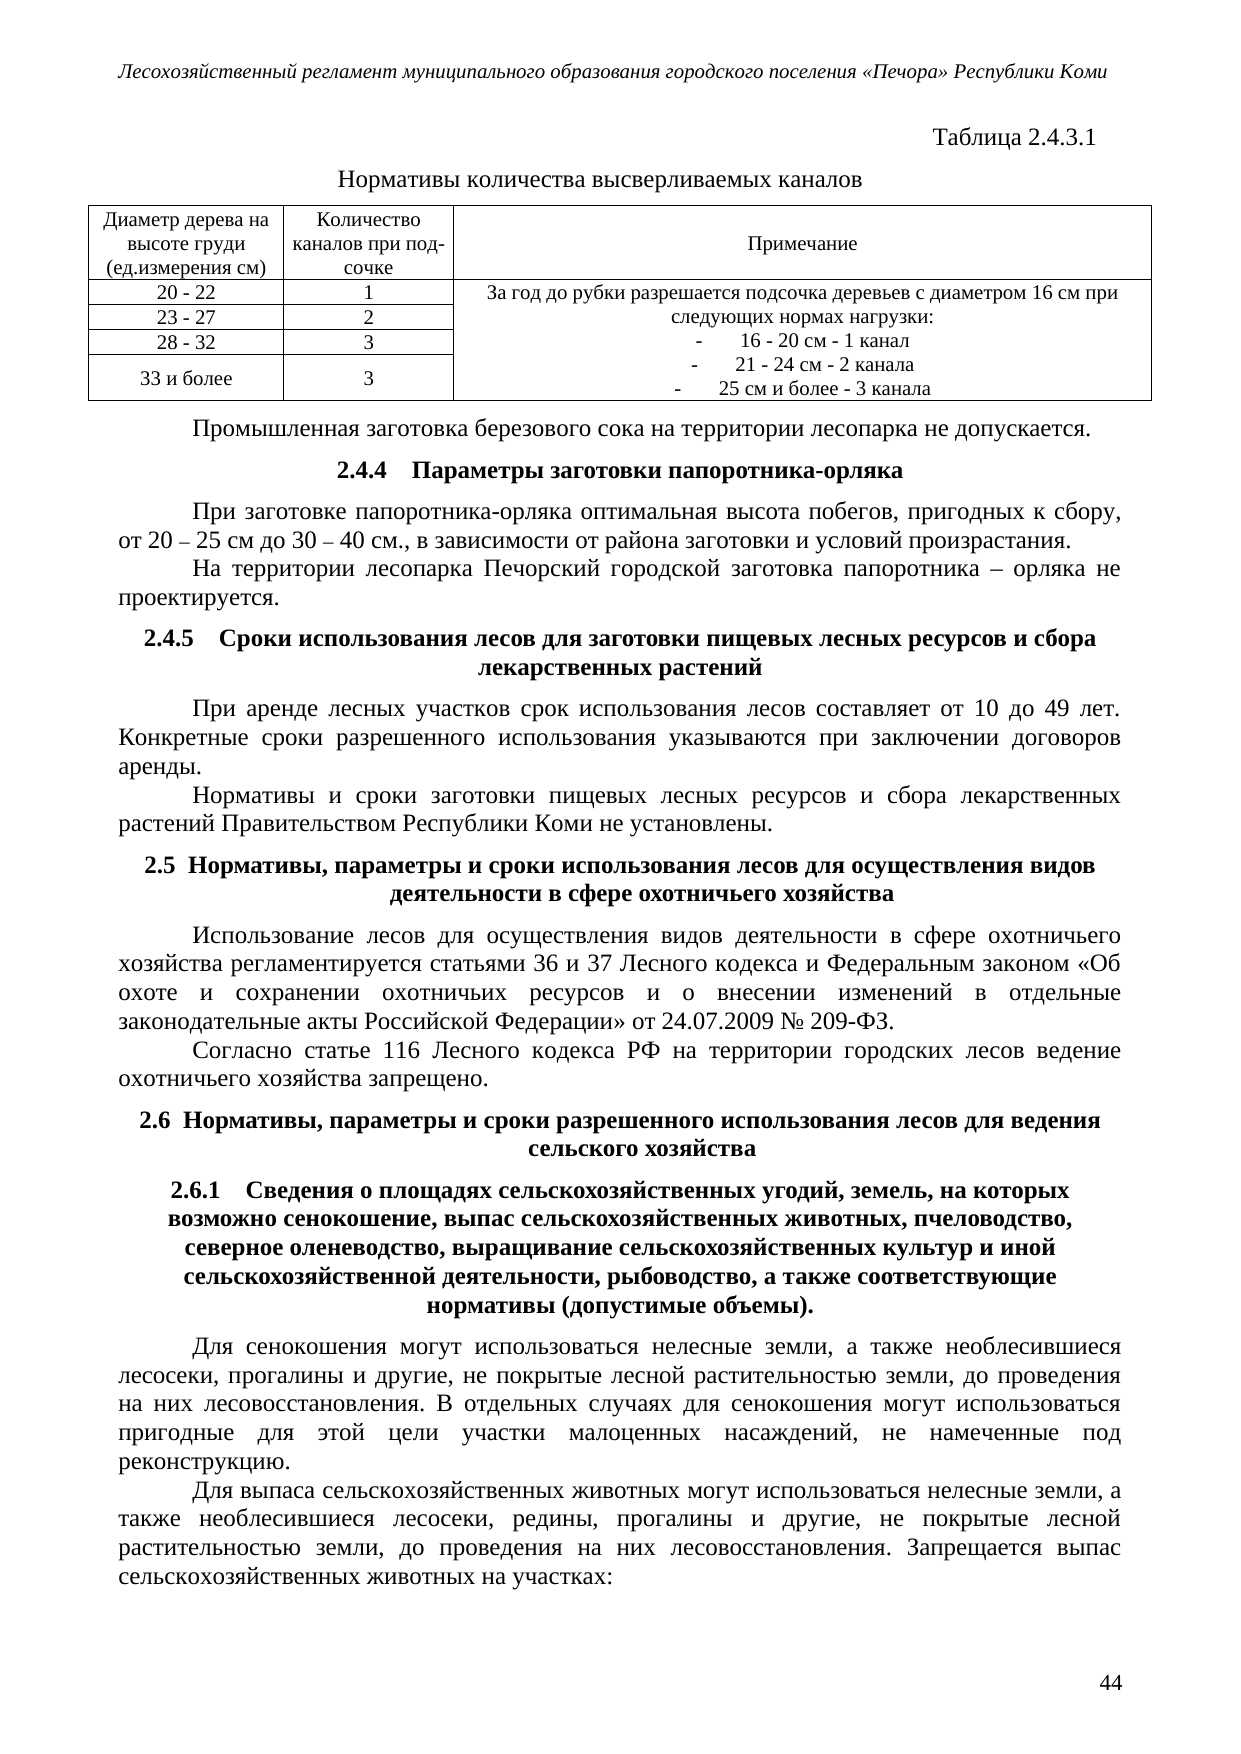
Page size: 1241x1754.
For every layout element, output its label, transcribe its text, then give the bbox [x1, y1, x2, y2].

subtitle Сведения о площадях сельскохозяйственных угодий, земель, на которых возможно сенокошение, выпас сельскохозяйственных животных, пчеловодство, северное оленеводство, выращивание сельскохозяйственных культур и иной сельскохозяйственной деятельности, рыбоводство, а также соответствующие нормативы (допустимые объемы). [118, 1175, 1122, 1318]
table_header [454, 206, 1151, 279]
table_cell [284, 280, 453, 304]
text На территории лесопарка Печорский городской заготовка папоротника – орляка не проектируется. [118, 553, 1122, 611]
subtitle Нормативы, параметры и сроки использования лесов для осуществления видов деятельности в сфере охотничьего хозяйства [118, 850, 1122, 907]
text Для выпаса сельскохозяйственных животных могут использоваться нелесные земли, а также необлесившиеся лесосеки, редины, прогалины и другие, не покрытые лесной растительностью земли, до проведения на них лесовосстановления. Запрещается выпас сельскохозяйственных животных на участках: [118, 1475, 1122, 1590]
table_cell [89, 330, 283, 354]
text Промышленная заготовка березового сока на территории лесопарка не допускается. [118, 413, 1122, 442]
text Нормативы и сроки заготовки пищевых лесных ресурсов и сбора лекарственных растений Правительством Республики Коми не установлены. [118, 780, 1122, 837]
text При заготовке папоротника-орляка оптимальная высота побегов, пригодных к сбору, от 20 – 25 см до 30 – 40 см., в зависимости от района заготовки и условий произрастания. [118, 496, 1122, 553]
subtitle Параметры заготовки папоротника-орляка [118, 455, 1122, 483]
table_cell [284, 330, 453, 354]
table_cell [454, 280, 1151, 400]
text Для сенокошения могут использоваться нелесные земли, а также необлесившиеся лесосеки, прогалины и другие, не покрытые лесной растительностью земли, до проведения на них лесовосстановления. В отдельных случаях для сенокошения могут использоваться пригодные для этой цели участки малоценных насаждений, не намеченные под реконструкцию. [118, 1331, 1122, 1475]
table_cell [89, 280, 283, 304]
subtitle Нормативы, параметры и сроки разрешенного использования лесов для ведения сельского хозяйства [118, 1105, 1122, 1162]
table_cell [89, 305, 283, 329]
text Нормативы количества высверливаемых каналов [118, 164, 1082, 193]
text Таблица 2.4.3.1 [118, 118, 1097, 152]
subtitle Сроки использования лесов для заготовки пищевых лесных ресурсов и сбора лекарственных растений [118, 623, 1122, 681]
text Использование лесов для осуществления видов деятельности в сфере охотничьего хозяйства регламентируется статьями 36 и 37 Лесного кодекса и Федеральным законом «Об охоте и сохранении охотничьих ресурсов и о внесении изменений в отдельные законодательные акты Российской Федерации» от 24.07.2009 № 209-ФЗ. [118, 920, 1122, 1035]
text При аренде лесных участков срок использования лесов составляет от 10 до 49 лет. Конкретные сроки разрешенного использования указываются при заключении договоров аренды. [118, 693, 1122, 780]
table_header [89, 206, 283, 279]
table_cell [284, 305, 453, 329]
text Согласно статье 116 Лесного кодекса РФ на территории городских лесов ведение охотничьего хозяйства запрещено. [118, 1035, 1122, 1092]
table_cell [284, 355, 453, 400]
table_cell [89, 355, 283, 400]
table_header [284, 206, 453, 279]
